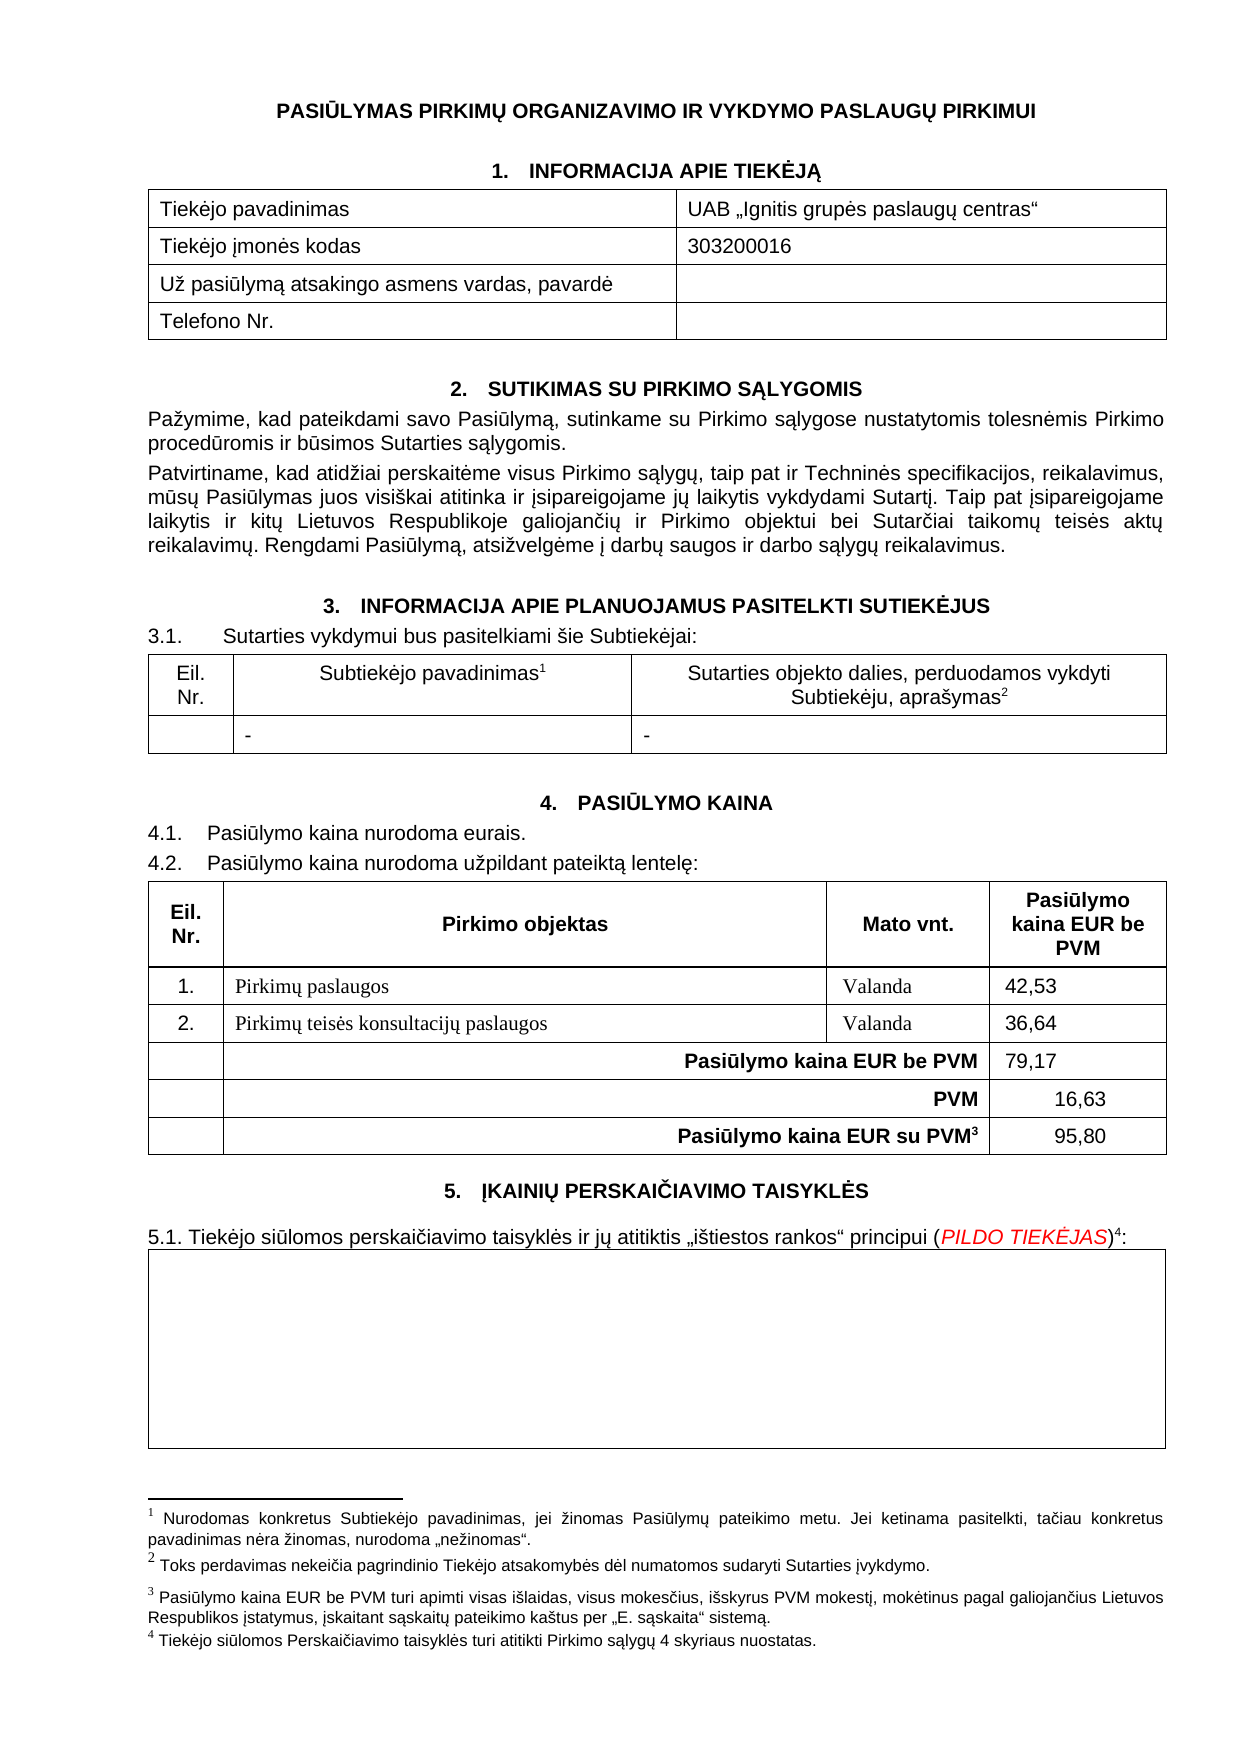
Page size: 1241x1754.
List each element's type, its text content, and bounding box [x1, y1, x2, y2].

table_header UAB „Ignitis grupės paslaugų centras“ [677, 190, 1166, 227]
table_cell 42,53 [990, 968, 1166, 1004]
list Sutarties vykdymui bus pasitelkiami šie Subtiekėjai: [148, 624, 1165, 648]
table_cell Pirkimų teisės konsultacijų paslaugos [224, 1005, 826, 1042]
table_cell Tiekėjo įmonės kodas [149, 228, 676, 264]
list Pasiūlymo kaina nurodoma eurais. [148, 821, 1165, 844]
table_cell 16,63 [990, 1080, 1166, 1117]
table_cell [677, 265, 1166, 302]
table_cell PVM [224, 1080, 989, 1117]
table_header Eil. Nr. [149, 655, 233, 715]
table_cell Valanda [827, 1005, 989, 1042]
table_header [149, 1250, 1165, 1448]
subtitle INFORMACIJA APIE TIEKĖJĄ [148, 159, 1165, 183]
subtitle INFORMACIJA APIE PLANUOJAMUS PASITELKTI SUTIEKĖJUS [148, 593, 1165, 617]
table_header Tiekėjo pavadinimas [149, 190, 676, 227]
table_cell 36,64 [990, 1005, 1166, 1042]
list ĮKAINIŲ PERSKAIČIAVIMO TAISYKLĖS [148, 1179, 1165, 1203]
table_cell - [632, 716, 1166, 753]
table_cell [149, 1080, 223, 1117]
table_header Mato vnt. [827, 882, 989, 966]
table_cell Valanda [827, 968, 989, 1004]
subtitle SUTIKIMAS SU PIRKIMO SĄLYGOMIS [148, 377, 1165, 401]
text Patvirtiname, kad atidžiai perskaitėme visus Pirkimo sąlygų, taip pat ir Techninės specifikacijos, reikalavimus, mūsų Pasiūlymas juos visiškai atitinka ir įsipareigojame jų laikytis vykdydami Sutartį. Taip pat įsipareigojame laikytis ir kitų Lietuvos Respublikoje galiojančių ir Pirkimo objektui bei Sutarčiai taikomų teisės aktų reikalavimų. Rengdami Pasiūlymą, atsižvelgėme į darbų saugos ir darbo sąlygų reikalavimus. [148, 461, 1165, 557]
text 5.1. Tiekėjo siūlomos perskaičiavimo taisyklės ir jų atitiktis „ištiestos rankos“ principui (PILDO TIEKĖJAS): [148, 1224, 1165, 1248]
table_cell [149, 1043, 223, 1079]
table_header Pirkimo objektas [224, 882, 826, 966]
table_cell Pasiūlymo kaina EUR su PVM [224, 1118, 989, 1154]
list Pasiūlymo kaina nurodoma užpildant pateiktą lentelę: [148, 851, 1165, 875]
table_cell Už pasiūlymą atsakingo asmens vardas, pavardė [149, 265, 676, 302]
table_header Pasiūlymo kaina EUR be PVM [990, 882, 1166, 966]
table_cell 95,80 [990, 1118, 1166, 1154]
table_cell [149, 716, 233, 753]
subtitle PASIŪLYMO KAINA [148, 790, 1165, 814]
table_header Subtiekėjo pavadinimas [234, 655, 631, 715]
table_cell - [234, 716, 631, 753]
table_cell Pasiūlymo kaina EUR be PVM [224, 1043, 989, 1079]
table_cell 79,17 [990, 1043, 1166, 1079]
table_header Sutarties objekto dalies, perduodamos vykdyti Subtiekėju, aprašymas [632, 655, 1166, 715]
table_cell 303200016 [677, 228, 1166, 264]
table_header Eil. Nr. [149, 882, 223, 966]
subtitle PASIŪLYMAS PIRKIMŲ ORGANIZAVIMO IR VYKDYMO PASLAUGŲ PIRKIMUI [148, 99, 1165, 123]
table_cell Telefono Nr. [149, 303, 676, 339]
table_cell [677, 303, 1166, 339]
table_cell 1. [149, 968, 223, 1004]
text Pažymime, kad pateikdami savo Pasiūlymą, sutinkame su Pirkimo sąlygose nustatytomis tolesnėmis Pirkimo procedūromis ir būsimos Sutarties sąlygomis. [148, 407, 1165, 455]
table_cell 2. [149, 1005, 223, 1042]
table_cell [149, 1118, 223, 1154]
table_cell Pirkimų paslaugos [224, 968, 826, 1004]
